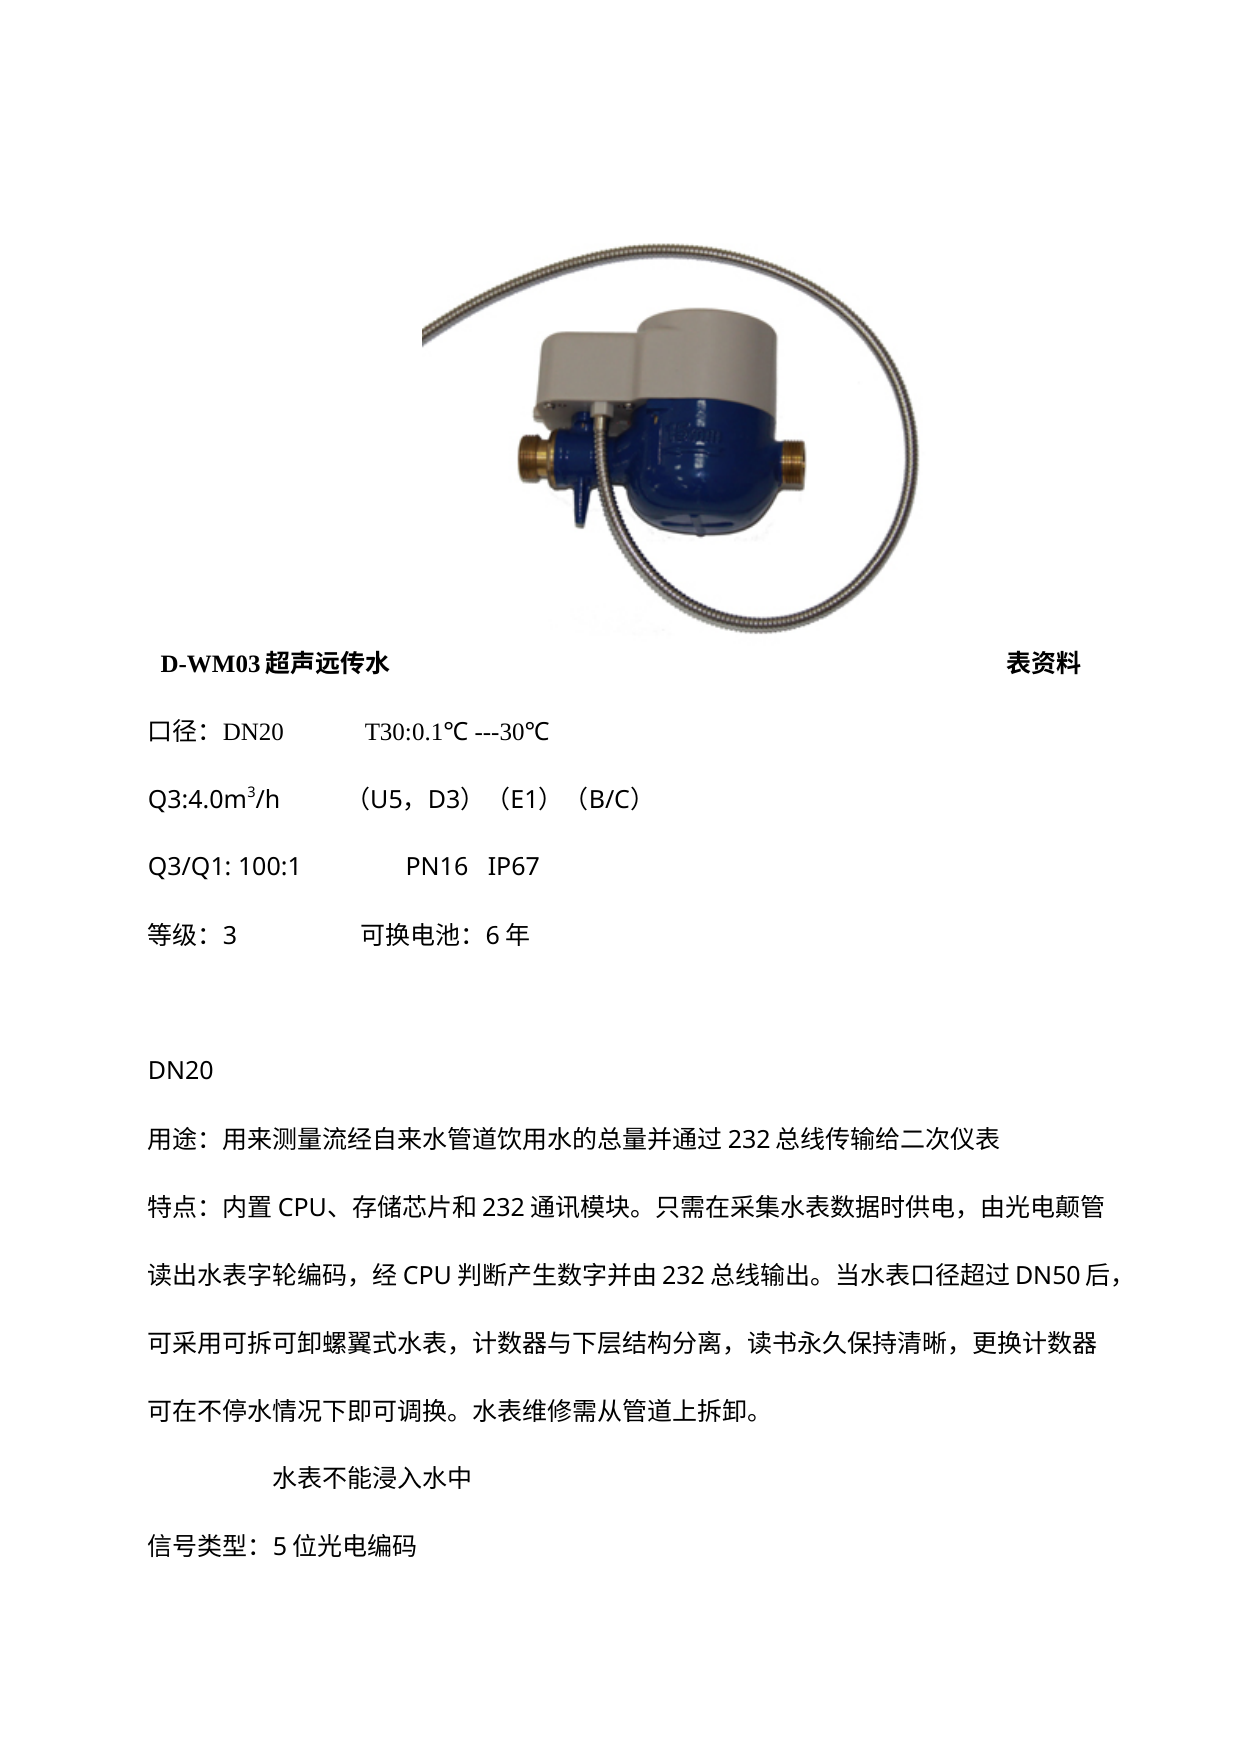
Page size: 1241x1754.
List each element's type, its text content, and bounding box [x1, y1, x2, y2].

text 口径：DN20 T30:0.1℃ ---30℃ [148, 696, 1122, 764]
text 等级：3 可换电池：6年 [148, 900, 1122, 968]
text DN20 [148, 1036, 1122, 1103]
text Q3:4.0m3/h （U5，D3）（E1）（B/C） [148, 764, 1122, 832]
picture [422, 186, 946, 667]
text Q3/Q1: 100:1 PN16 IP67 [148, 832, 1122, 900]
text D-WM03超声远传水表资料 [148, 628, 1122, 696]
text 特点：内置CPU、存储芯片和232通讯模块。只需在采集水表数据时供电，由光电颠管读出水表字轮编码，经CPU判断产生数字并由232总线输出。当水表口径超过DN50后，可采用可拆可卸螺翼式水表，计数器与下层结构分离，读书永久保持清晰，更换计数器可在不停水情况下即可调换。水表维修需从管道上拆卸。 [148, 1171, 1122, 1443]
text 用途：用来测量流经自来水管道饮用水的总量并通过232总线传输给二次仪表 [148, 1103, 1122, 1171]
text 信号类型：5位光电编码 [148, 1511, 1122, 1579]
text 水表不能浸入水中 [148, 1443, 1122, 1511]
